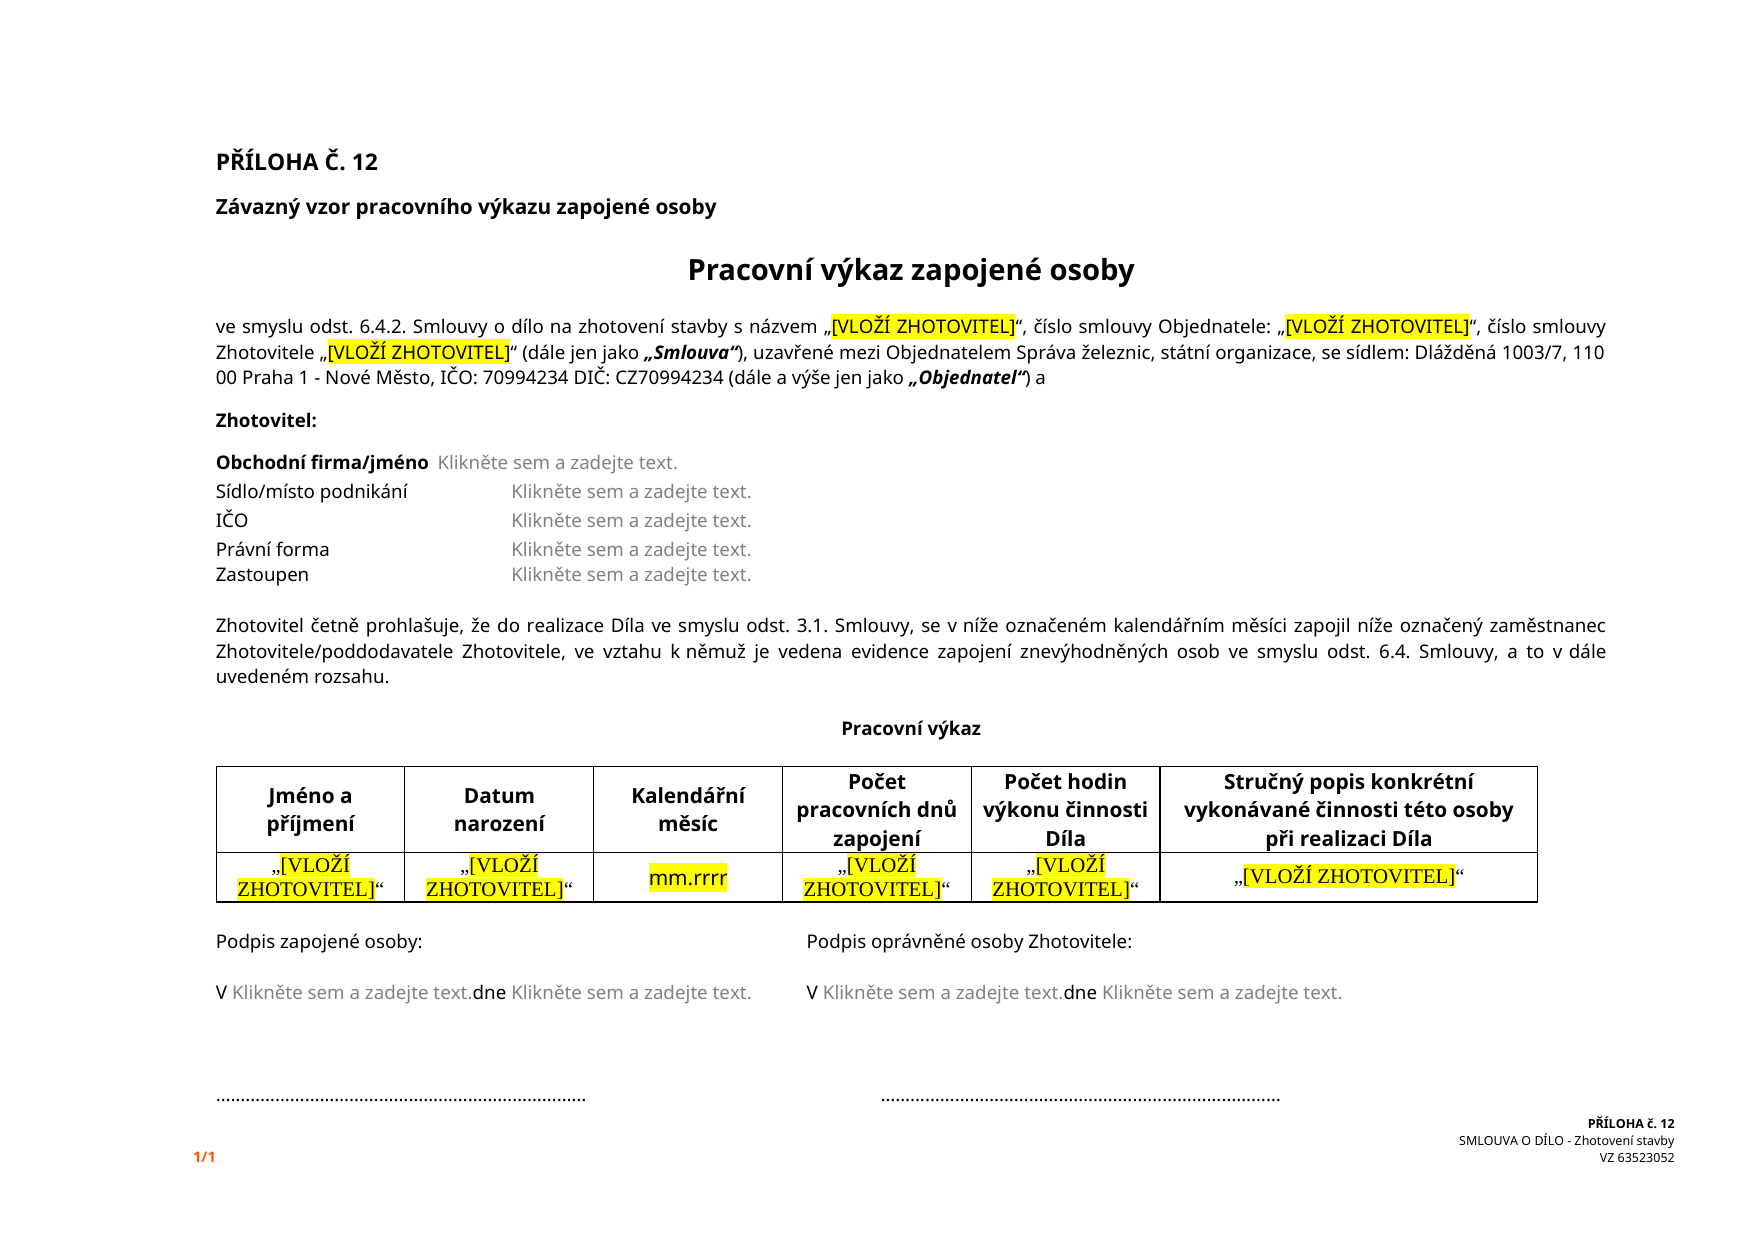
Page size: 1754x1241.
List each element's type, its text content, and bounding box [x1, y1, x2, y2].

text Obchodní firma/jméno [216, 446, 1606, 475]
text Příloha č. 12 [216, 146, 1606, 177]
text Právní forma [216, 533, 1606, 562]
table_header Kalendářní měsíc [594, 767, 782, 852]
table_header Jméno a příjmení [217, 767, 404, 852]
text Závazný vzor pracovního výkazu zapojené osoby [216, 192, 1606, 221]
text Zhotovitel četně prohlašuje, že do realizace Díla ve smyslu odst. 3.1. Smlouvy, se v níže označeném kalendářním měsíci zapojil níže označený zaměstnanec Zhotovitele/poddodavatele Zhotovitele, ve vztahu k němuž je vedena evidence zapojení znevýhodněných osob ve smyslu odst. 6.4. Smlouvy, a to v dále uvedeném rozsahu. [216, 613, 1606, 689]
text Zhotovitel: [216, 402, 1606, 433]
table_header Stručný popis konkrétní vykonávané činnosti této osoby při realizaci Díla [1161, 767, 1537, 852]
text Pracovní výkaz [216, 715, 1606, 740]
table_header Počet pracovních dnů zapojení [783, 767, 971, 852]
table_cell „[VLOŽÍ ZHOTOVITEL]“ [972, 853, 1159, 901]
table_cell mm.rrrr [594, 853, 782, 901]
text Sídlo/místo podnikání [216, 475, 1606, 504]
text Zastoupen [216, 562, 1606, 587]
table_cell „[VLOŽÍ ZHOTOVITEL]“ [1161, 853, 1537, 901]
text Podpis zapojené osoby: Podpis oprávněné osoby Zhotovitele: [216, 928, 1606, 953]
text V dne V dne [216, 979, 1606, 1004]
text ………………………………………………………………… ……………………………………………………………………… [216, 1081, 1606, 1107]
table_cell „[VLOŽÍ ZHOTOVITEL]“ [217, 853, 404, 901]
table_cell „[VLOŽÍ ZHOTOVITEL]“ [405, 853, 593, 901]
text Pracovní výkaz zapojené osoby [216, 249, 1606, 288]
table_header Datum narození [405, 767, 593, 852]
text IČO [216, 504, 1606, 533]
table_cell „[VLOŽÍ ZHOTOVITEL]“ [783, 853, 971, 901]
table_header Počet hodin výkonu činnosti Díla [972, 767, 1159, 852]
text ve smyslu odst. 6.4.2. Smlouvy o dílo na zhotovení stavby s názvem „[VLOŽÍ ZHOTOVITEL]“, číslo smlouvy Objednatele: „[VLOŽÍ ZHOTOVITEL]“, číslo smlouvy Zhotovitele „[VLOŽÍ ZHOTOVITEL]“ (dále jen jako „Smlouva“), uzavřené mezi Objednatelem Správa železnic, státní organizace, se sídlem: Dlážděná 1003/7, 110 00 Praha 1 - Nové Město, IČO: 70994234 DIČ: CZ70994234 (dále a výše jen jako „Objednatel“) a [216, 313, 1606, 390]
